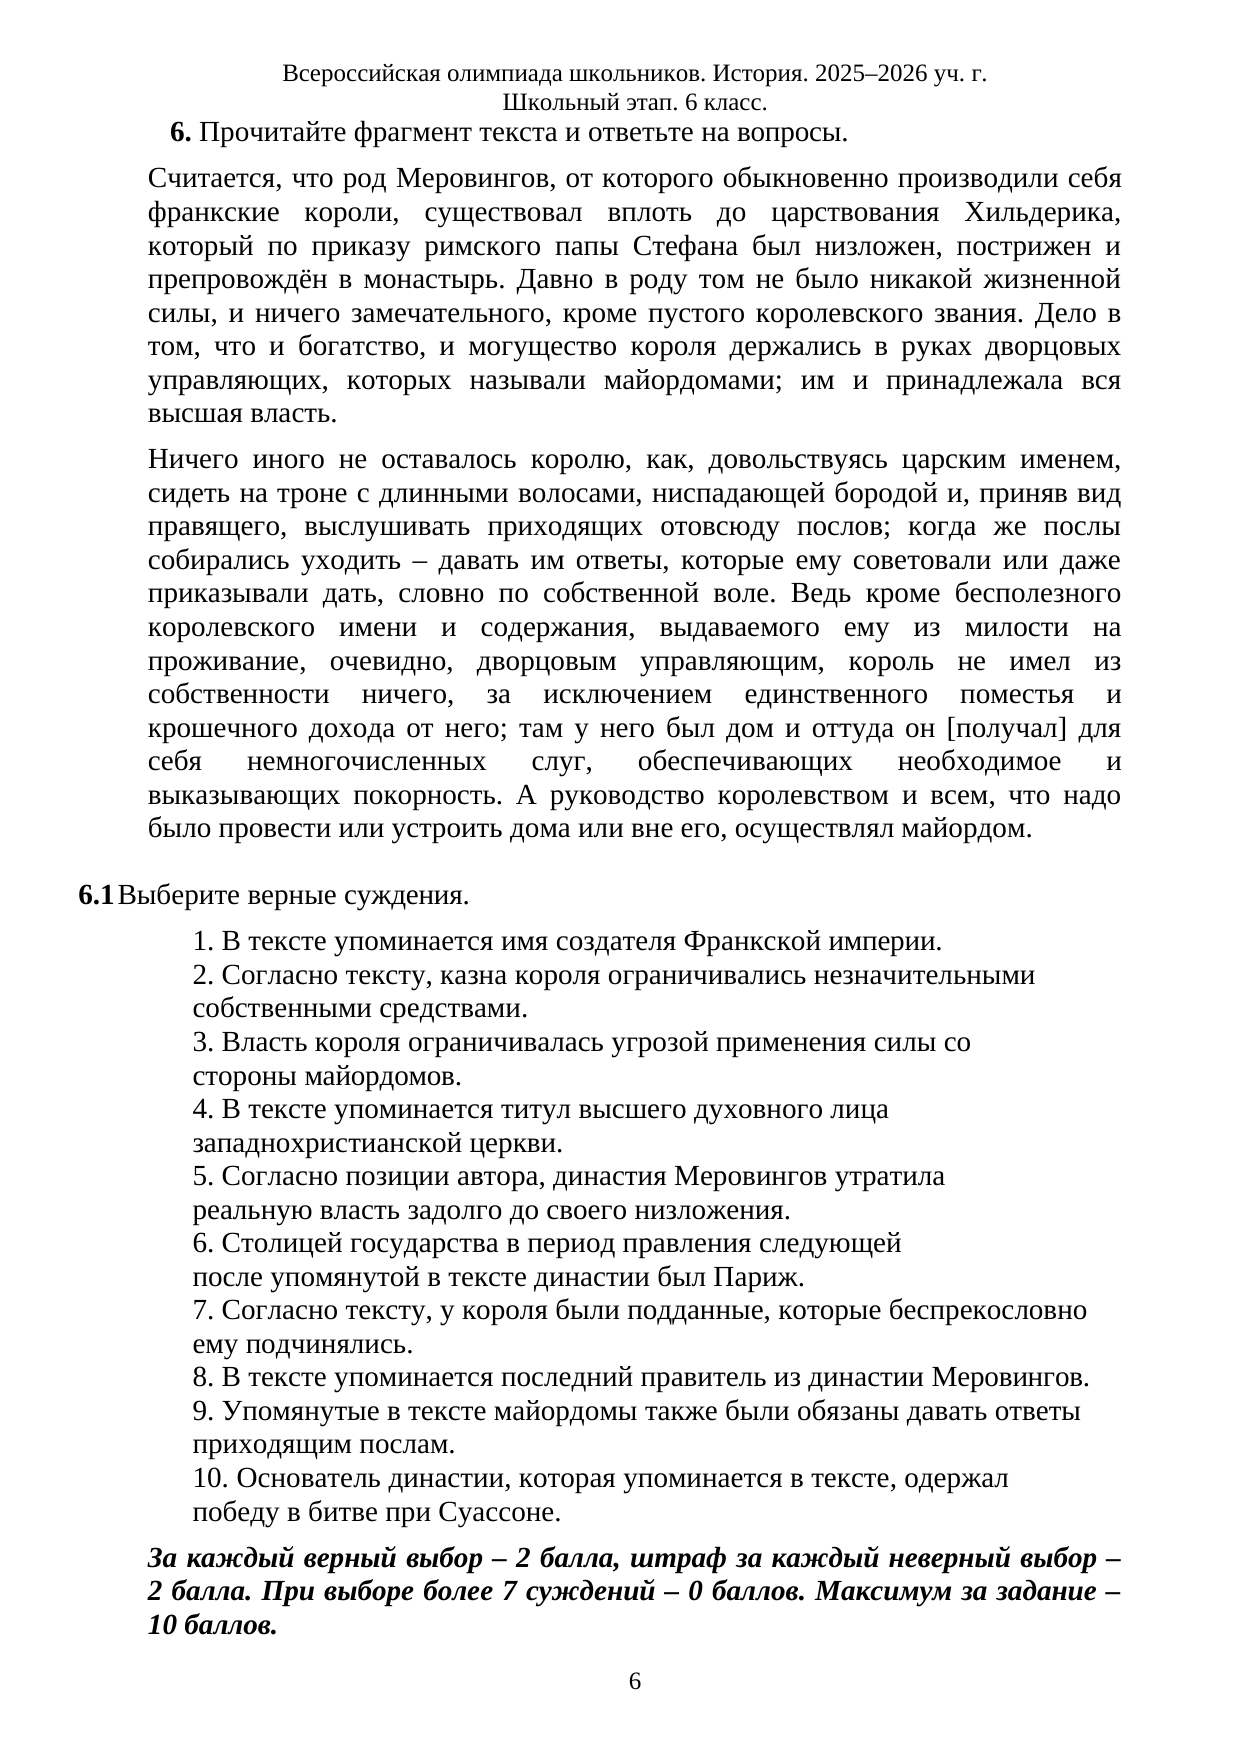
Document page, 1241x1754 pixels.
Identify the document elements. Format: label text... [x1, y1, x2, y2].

list 6. Прочитайте фрагмент текста и ответьте на вопросы. [170, 114, 1137, 148]
text Ничего иного не оставалось королю, как, довольствуясь царским именем, сидеть на троне с длинными волосами, ниспадающей бородой и, приняв вид правящего, выслушивать приходящих отовсюду послов; когда же послы собирались уходить – давать им ответы, которые ему советовали или даже приказывали дать, словно по собственной воле. Ведь кроме бесполезного королевского имени и содержания, выдаваемого ему из милости на проживание, очевидно, дворцовым управляющим, король не имел из собственности ничего, за исключением единственного поместья и крошечного дохода от него; там у него был дом и оттуда он [получал] для себя немногочисленных слуг, обеспечивающих необходимое и выказывающих покорность. А руководство королевством и всем, что надо было провести или устроить дома или вне его, осуществлял майордом. [148, 441, 1122, 844]
list Согласно тексту, казна короля ограничивались незначительными собственными средствами. [192, 957, 1036, 1024]
list Согласно позиции автора, династия Меровингов утратила реальную власть задолго до своего низложения. [192, 1158, 1072, 1225]
list Основатель династии, которая упоминается в тексте, одержал победу в битве при Суассоне. [192, 1460, 1103, 1527]
list В тексте упоминается имя создателя Франкской империи. [192, 923, 1137, 957]
list В тексте упоминается титул высшего духовного лица западнохристианской церкви. [192, 1091, 889, 1158]
text Считается, что род Меровингов, от которого обыкновенно производили себя франкские короли, существовал вплоть до царствования Хильдерика, который по приказу римского папы Стефана был низложен, пострижен и препровождён в монастырь. Давно в роду том не было никакой жизненной силы, и ничего замечательного, кроме пустого королевского звания. Дело в том, что и богатство, и могущество короля держались в руках дворцовых управляющих, которых называли майордомами; им и принадлежала вся высшая власть. [148, 161, 1122, 429]
list Упомянутые в тексте майордомы также были обязаны давать ответы приходящим послам. [192, 1393, 1081, 1460]
list Согласно тексту, у короля были подданные, которые беспрекословно ему подчинялись. [192, 1292, 1088, 1359]
list Выберите верные суждения. [78, 877, 1137, 911]
list Столицей государства в период правления следующей после упомянутой в тексте династии был Париж. [192, 1225, 979, 1292]
list Власть короля ограничивалась угрозой применения силы со стороны майордомов. [192, 1024, 1083, 1091]
list В тексте упоминается последний правитель из династии Меровингов. [192, 1359, 1137, 1393]
subtitle За каждый верный выбор – 2 балла, штраф за каждый неверный выбор – 2 балла. При выборе более 7 суждений – 0 баллов. Максимум за задание – 10 баллов. [148, 1540, 1123, 1641]
